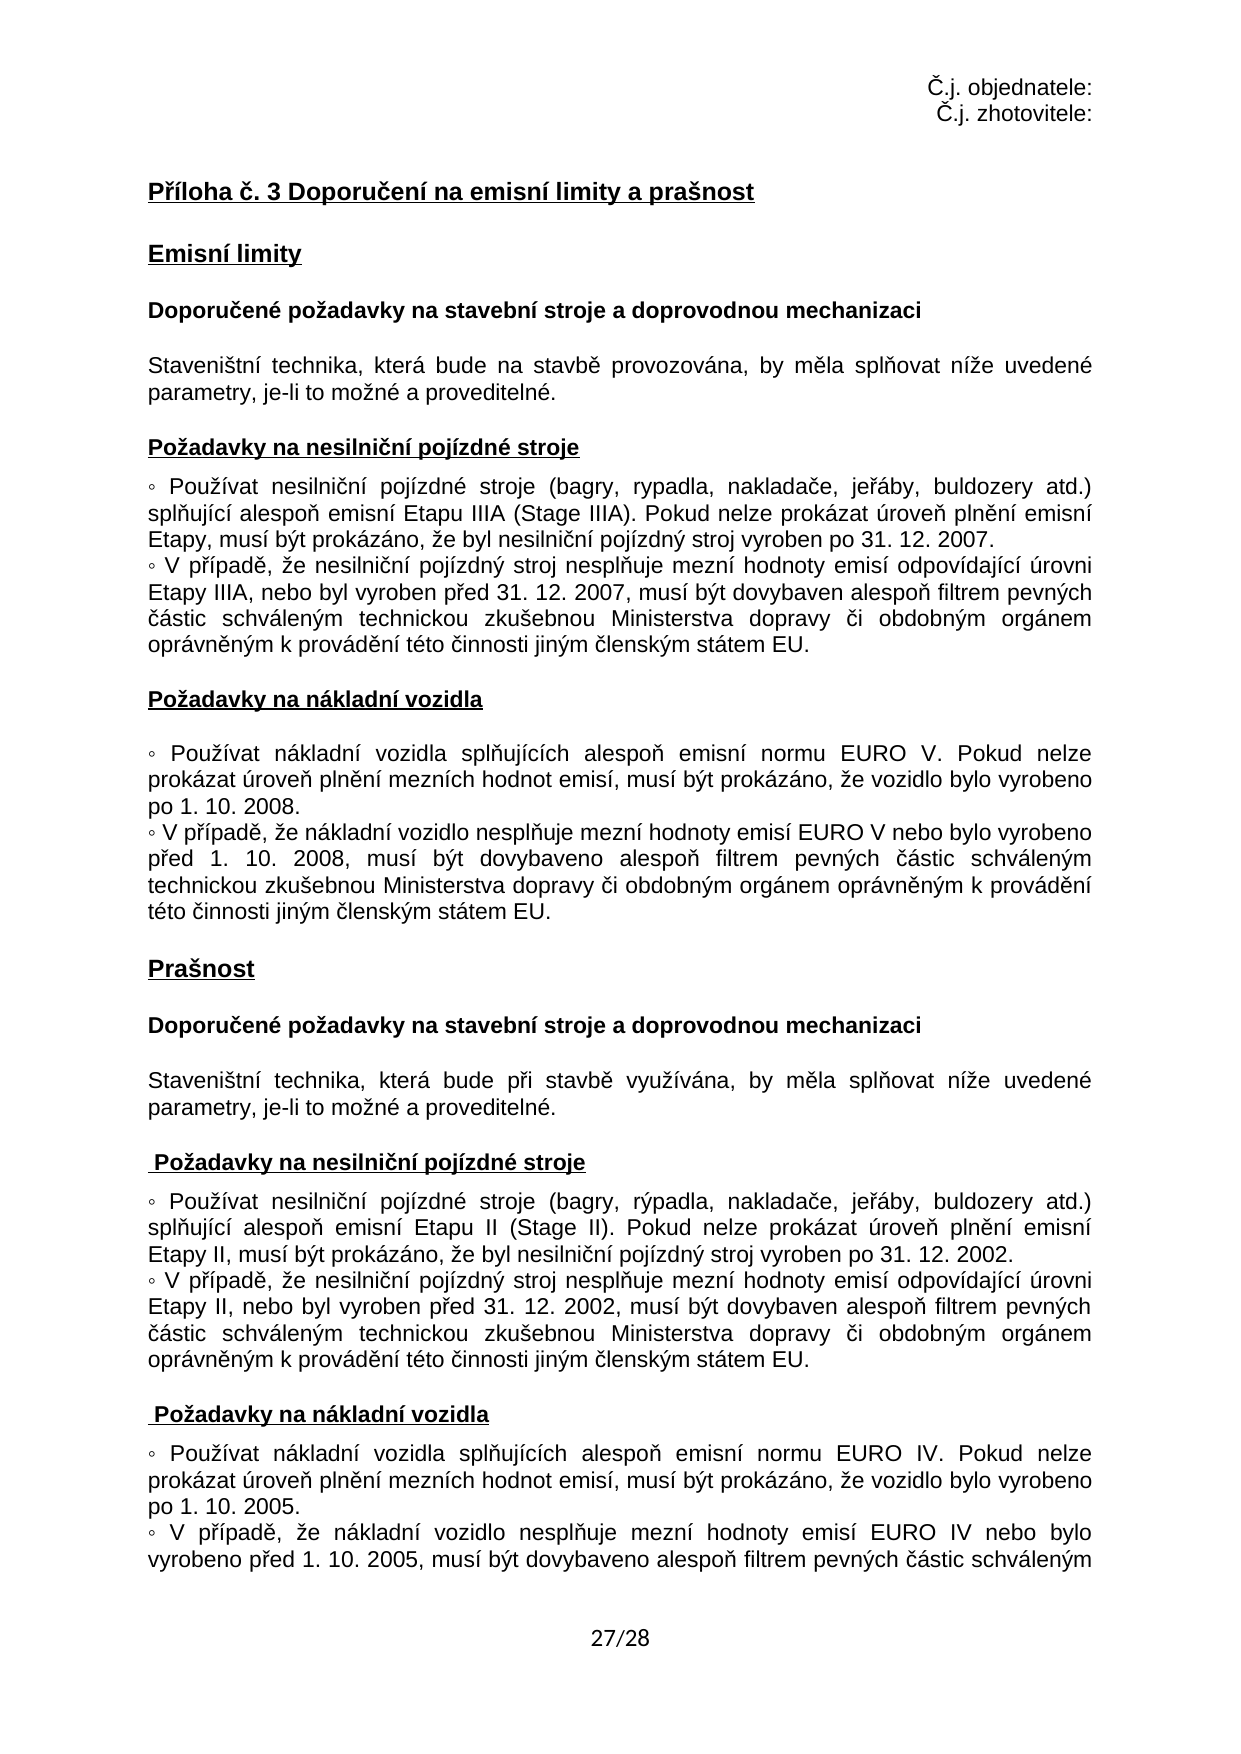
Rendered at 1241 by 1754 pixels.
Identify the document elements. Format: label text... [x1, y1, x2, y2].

text ◦ V případě, že nesilniční pojízdný stroj nesplňuje mezní hodnoty emisí odpovídající úrovni Etapy IIIA, nebo byl vyroben před 31. 12. 2007, musí být dovybaven alespoň filtrem pevných částic schváleným technickou zkušebnou Ministerstva dopravy či obdobným orgánem oprávněným k provádění této činnosti jiným členským státem EU. [148, 552, 1093, 658]
text ◦ Používat nesilniční pojízdné stroje (bagry, rýpadla, nakladače, jeřáby, buldozery atd.) splňující alespoň emisní Etapu II (Stage II). Pokud nelze prokázat úroveň plnění emisní Etapy II, musí být prokázáno, že byl nesilniční pojízdný stroj vyroben po 31. 12. 2002. [148, 1188, 1093, 1267]
text Doporučené požadavky na stavební stroje a doprovodnou mechanizaci [148, 1012, 1093, 1038]
text ◦ Používat nesilniční pojízdné stroje (bagry, rypadla, nakladače, jeřáby, buldozery atd.) splňující alespoň emisní Etapu IIIA (Stage IIIA). Pokud nelze prokázat úroveň plnění emisní Etapy, musí být prokázáno, že byl nesilniční pojízdný stroj vyroben po 31. 12. 2007. [148, 473, 1093, 552]
text Požadavky na nákladní vozidla [148, 1401, 1093, 1428]
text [148, 1519, 1093, 1572]
text ◦ V případě, že nákladní vozidlo nesplňuje mezní hodnoty emisí EURO V nebo bylo vyrobeno před 1. 10. 2008, musí být dovybaveno alespoň filtrem pevných částic schváleným technickou zkušebnou Ministerstva dopravy či obdobným orgánem oprávněným k provádění této činnosti jiným členským státem EU. [148, 819, 1093, 924]
text Staveništní technika, která bude na stavbě provozována, by měla splňovat níže uvedené parametry, je-li to možné a proveditelné. [148, 352, 1093, 405]
text Doporučené požadavky na stavební stroje a doprovodnou mechanizaci [148, 297, 1093, 323]
text Prašnost [148, 954, 1093, 982]
text Příloha č. 3 Doporučení na emisní limity a prašnost [148, 177, 1093, 206]
text Požadavky na nesilniční pojízdné stroje [148, 434, 1093, 461]
text ◦ Používat nákladní vozidla splňujících alespoň emisní normu EURO IV. Pokud nelze prokázat úroveň plnění mezních hodnot emisí, musí být prokázáno, že vozidlo bylo vyrobeno po 1. 10. 2005. [148, 1440, 1093, 1519]
text Staveništní technika, která bude při stavbě využívána, by měla splňovat níže uvedené parametry, je-li to možné a proveditelné. [148, 1067, 1093, 1120]
text ◦ V případě, že nesilniční pojízdný stroj nesplňuje mezní hodnoty emisí odpovídající úrovni Etapy II, nebo byl vyroben před 31. 12. 2002, musí být dovybaven alespoň filtrem pevných částic schváleným technickou zkušebnou Ministerstva dopravy či obdobným orgánem oprávněným k provádění této činnosti jiným členským státem EU. [148, 1267, 1093, 1372]
text ◦ Používat nákladní vozidla splňujících alespoň emisní normu EURO V. Pokud nelze prokázat úroveň plnění mezních hodnot emisí, musí být prokázáno, že vozidlo bylo vyrobeno po 1. 10. 2008. [148, 740, 1093, 819]
text Emisní limity [148, 239, 1093, 268]
text Požadavky na nesilniční pojízdné stroje [148, 1149, 1093, 1175]
text Požadavky na nákladní vozidla [148, 686, 1093, 712]
